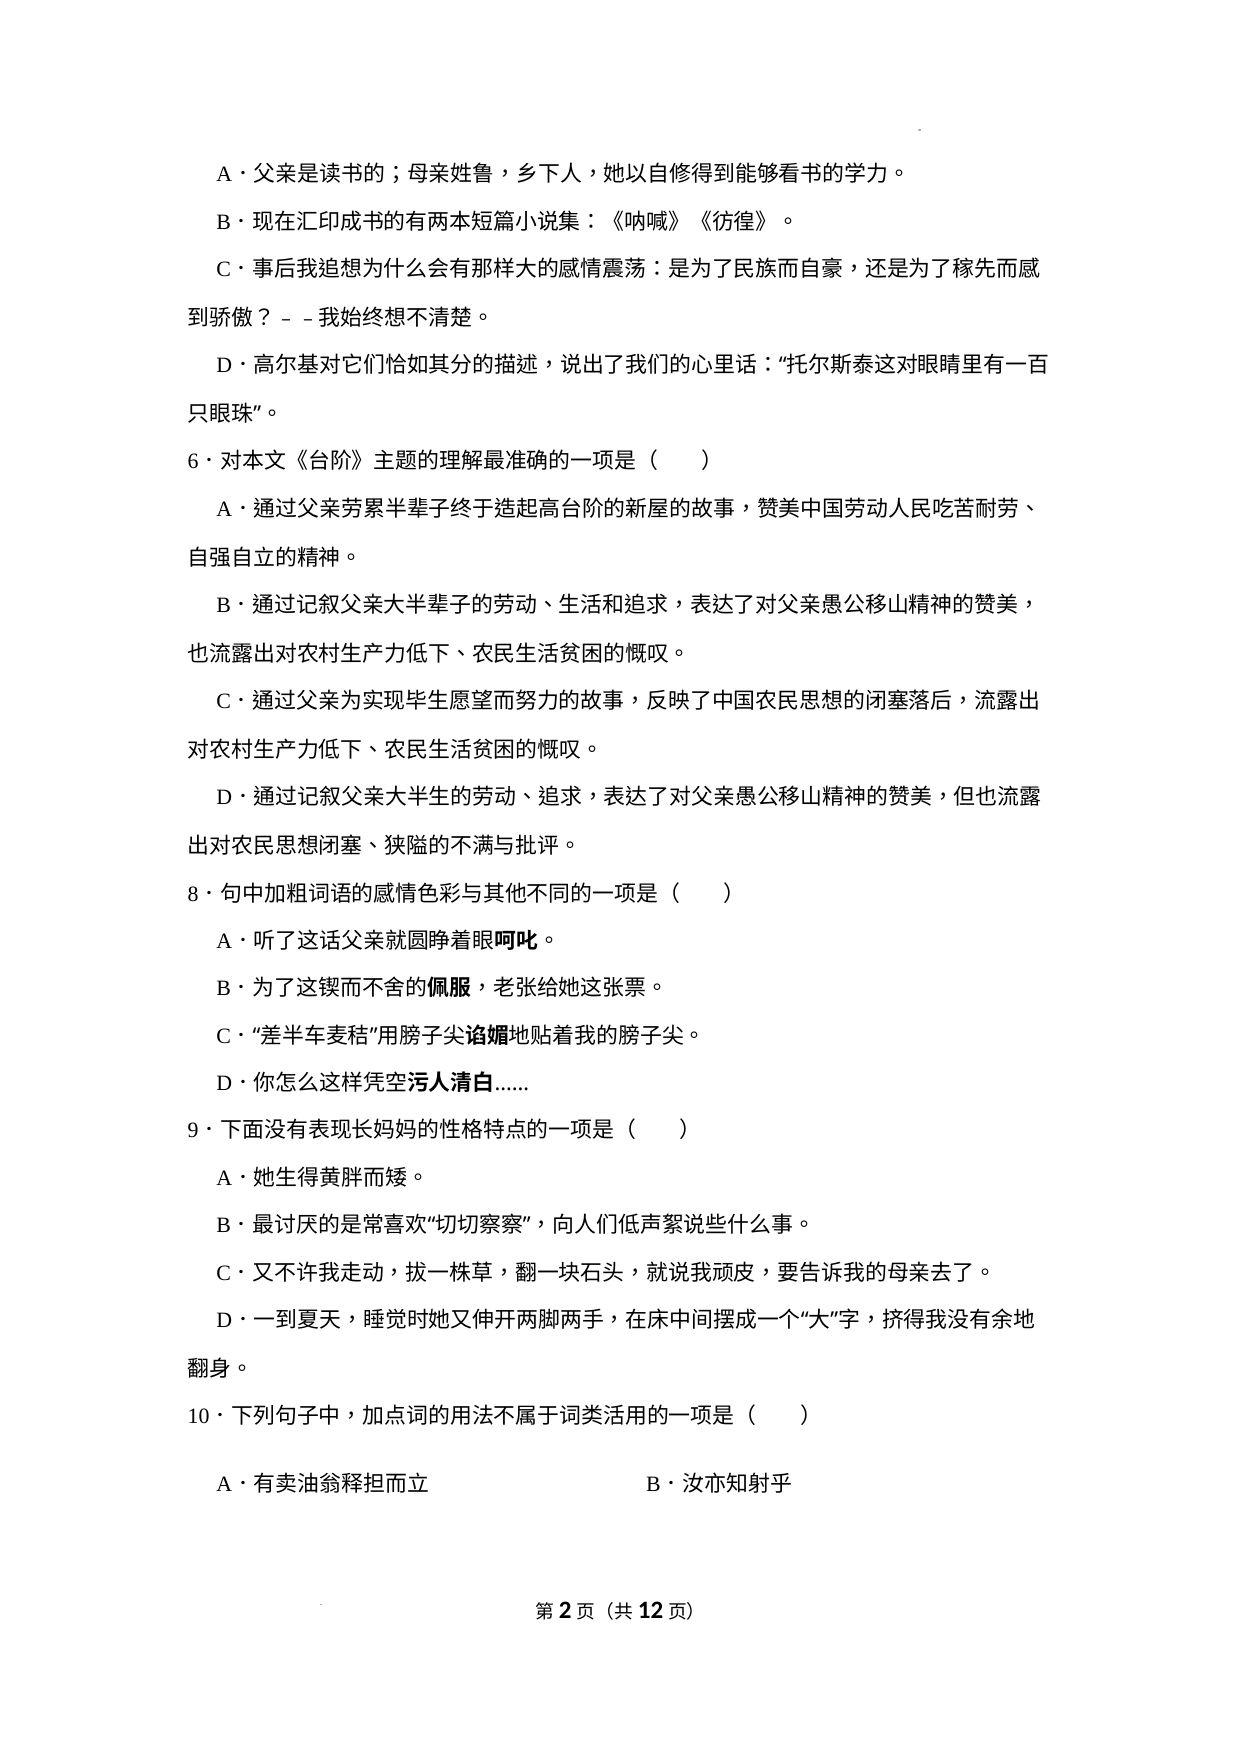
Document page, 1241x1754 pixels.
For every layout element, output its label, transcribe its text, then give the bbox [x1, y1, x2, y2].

text 6．对本文《台阶》主题的理解最准确的一项是（ ） [187, 444, 1053, 477]
text C．又不许我走动，拔一株草，翻一块石头，就说我顽皮，要告诉我的母亲去了。 [187, 1255, 1053, 1288]
text A．有卖油翁释担而立 B．汝亦知射乎 [187, 1446, 1053, 1511]
text 8．句中加粗词语的感情色彩与其他不同的一项是（ ） [187, 876, 1053, 909]
text B．为了这锲而不舍的佩服，老张给她这张票。 [187, 971, 1053, 1003]
text 9．下面没有表现长妈妈的性格特点的一项是（ ） [187, 1113, 1053, 1146]
text 10．下列句子中，加点词的用法不属于词类活用的一项是（ ） [187, 1399, 1053, 1431]
text D．你怎么这样凭空污人清白…… [187, 1066, 1053, 1098]
text A．她生得黄胖而矮。 [187, 1161, 1053, 1193]
text D．高尔基对它们恰如其分的描述，说出了我们的心里话：“托尔斯泰这对眼睛里有一百只眼珠”。 [187, 348, 1053, 429]
text B．通过记叙父亲大半辈子的劳动、生活和追求，表达了对父亲愚公移山精神的赞美，也流露出对农村生产力低下、农民生活贫困的慨叹。 [187, 588, 1053, 669]
text B．现在汇印成书的有两本短篇小说集：《呐喊》《彷徨》。 [187, 204, 1053, 237]
text C．通过父亲为实现毕生愿望而努力的故事，反映了中国农民思想的闭塞落后，流露出对农村生产力低下、农民生活贫困的慨叹。 [187, 684, 1053, 765]
text D．通过记叙父亲大半生的劳动、追求，表达了对父亲愚公移山精神的赞美，但也流露出对农民思想闭塞、狭隘的不满与批评。 [187, 780, 1053, 861]
text A．通过父亲劳累半辈子终于造起高台阶的新屋的故事，赞美中国劳动人民吃苦耐劳、自强自立的精神。 [187, 492, 1053, 573]
text C．“差半车麦秸”用膀子尖谄媚地贴着我的膀子尖。 [187, 1018, 1053, 1051]
text B．最讨厌的是常喜欢“切切察察”，向人们低声絮说些什么事。 [187, 1208, 1053, 1240]
text A．听了这话父亲就圆睁着眼呵叱。 [187, 923, 1053, 956]
text D．一到夏天，睡觉时她又伸开两脚两手，在床中间摆成一个“大”字，挤得我没有余地翻身。 [187, 1303, 1053, 1384]
text C．事后我追想为什么会有那样大的感情震荡：是为了民族而自豪，还是为了稼先而感到骄傲？﹣﹣我始终想不清楚。 [187, 252, 1053, 333]
text A．父亲是读书的；母亲姓鲁，乡下人，她以自修得到能够看书的学力。 [187, 157, 1053, 189]
